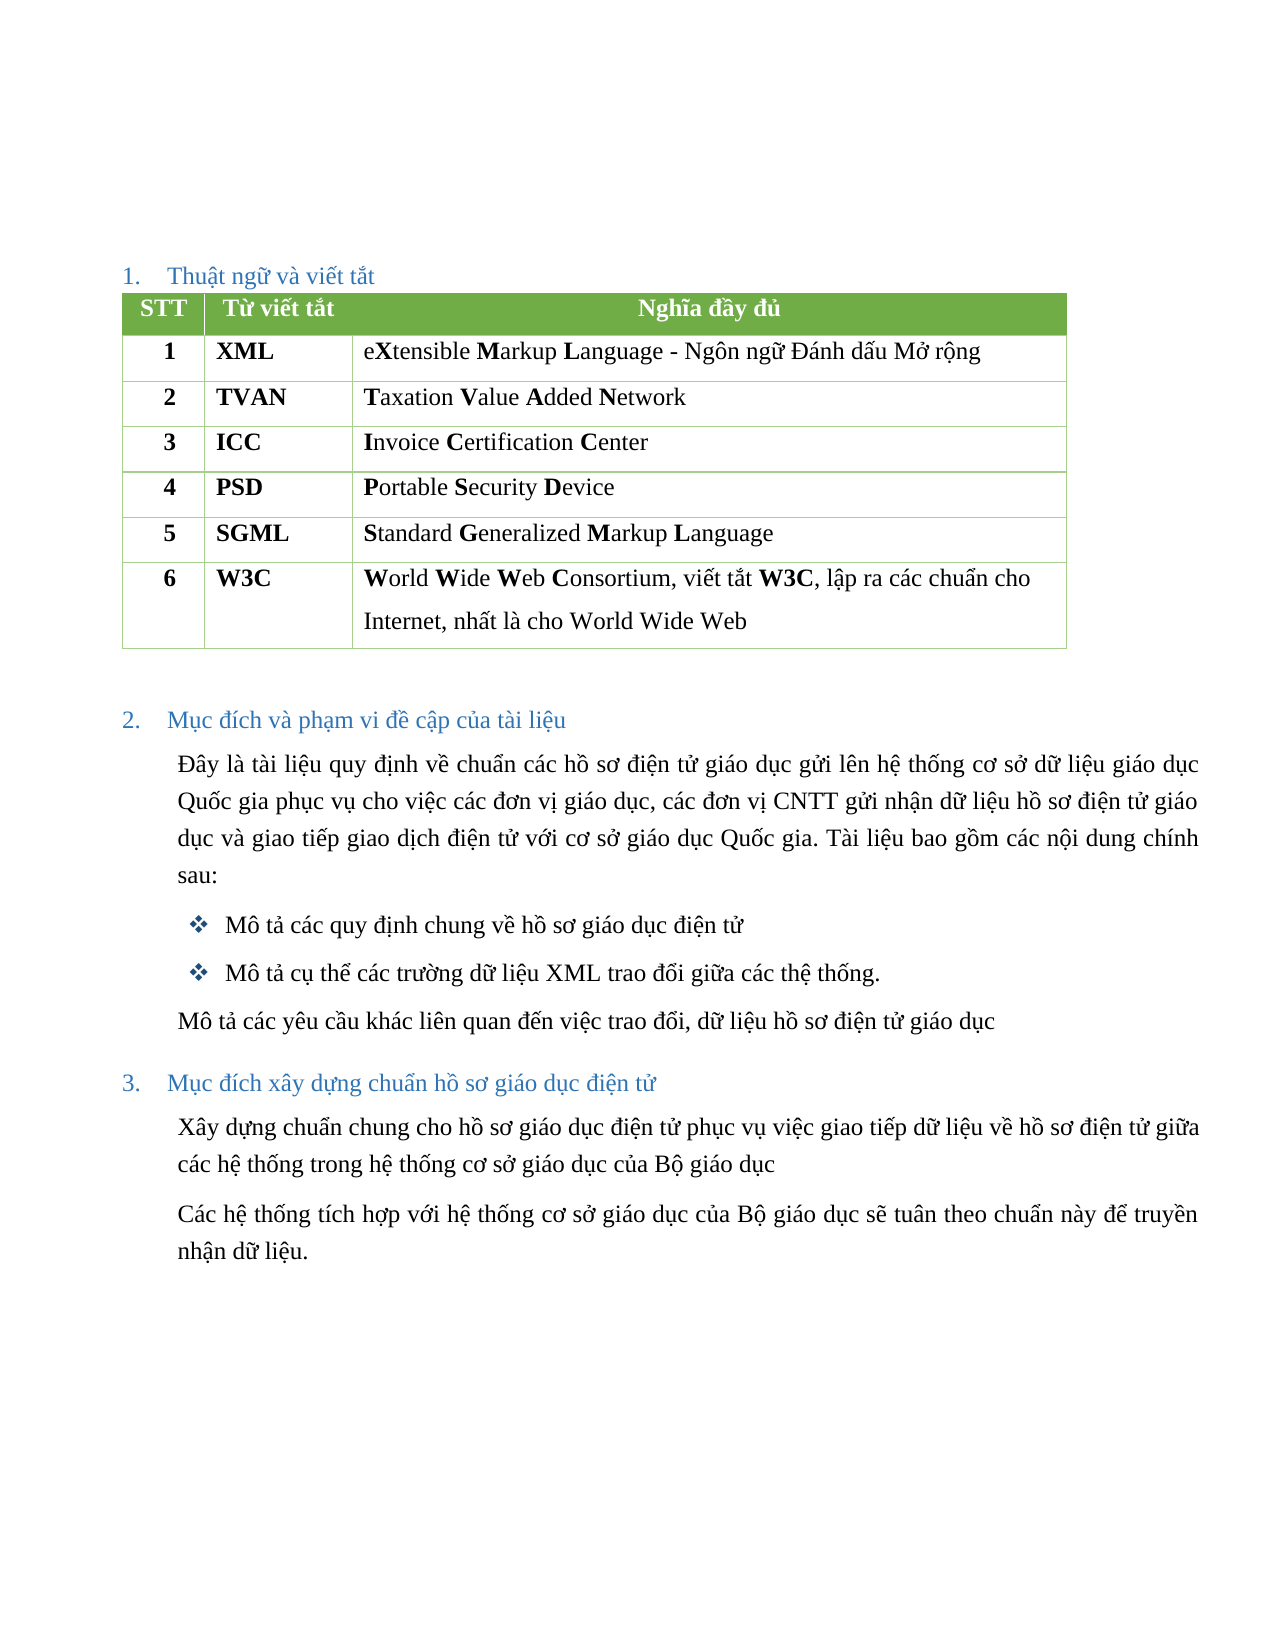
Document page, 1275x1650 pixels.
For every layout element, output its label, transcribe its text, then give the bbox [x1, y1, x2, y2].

table_cell XML [205, 336, 352, 381]
table_cell Standard Generalized Markup Language [353, 518, 1066, 562]
text Xây dựng chuẩn chung cho hồ sơ giáo dục điện tử phục vụ việc giao tiếp dữ liệu về hồ sơ điện tử giữa các hệ thống trong hệ thống cơ sở giáo dục của Bộ giáo dục [177, 1112, 1200, 1178]
table_cell Taxation Value Added Network [353, 382, 1066, 426]
table_cell TVAN [205, 382, 352, 426]
table_cell World Wide Web Consortium, viết tắt W3C, lập ra các chuẩn cho Internet, nhất là cho World Wide Web [353, 563, 1066, 648]
subtitle Mục đích xây dựng chuẩn hồ sơ giáo dục điện tử [122, 1068, 1200, 1097]
table_cell 6 [123, 563, 204, 648]
table_header Từ viết tắt [205, 294, 352, 335]
table_cell 1 [123, 336, 204, 381]
table_cell 4 [123, 473, 204, 517]
table_cell 3 [123, 427, 204, 471]
text Mô tả cụ thể các trường dữ liệu XML trao đổi giữa các thệ thống. [187, 958, 1200, 987]
table_cell 2 [123, 382, 204, 426]
table_cell eXtensible Markup Language - Ngôn ngữ Đánh dấu Mở rộng [353, 336, 1066, 381]
table_cell PSD [205, 473, 352, 517]
text Đây là tài liệu quy định về chuẩn các hồ sơ điện tử giáo dục gửi lên hệ thống cơ sở dữ liệu giáo dục Quốc gia phục vụ cho việc các đơn vị giáo dục, các đơn vị CNTT gửi nhận dữ liệu hồ sơ điện tử giáo dục và giao tiếp giao dịch điện tử với cơ sở giáo dục Quốc gia. Tài liệu bao gồm các nội dung chính sau: [177, 749, 1200, 889]
table_cell Invoice Certification Center [353, 427, 1066, 471]
table_cell ICC [205, 427, 352, 471]
table_header Nghĩa đầy đủ [352, 294, 1066, 335]
table_cell SGML [205, 518, 352, 562]
text Mô tả các quy định chung về hồ sơ giáo dục điện tử [187, 910, 1200, 939]
subtitle Thuật ngữ và viết tắt [122, 261, 1200, 290]
table_cell Portable Security Device [353, 473, 1066, 517]
table_cell W3C [205, 563, 352, 648]
table_cell 5 [123, 518, 204, 562]
text Mô tả các yêu cầu khác liên quan đến việc trao đổi, dữ liệu hồ sơ điện tử giáo dục [177, 1006, 1200, 1034]
subtitle Mục đích và phạm vi đề cập của tài liệu [122, 705, 1200, 734]
table_header STT [123, 294, 204, 335]
text Các hệ thống tích hợp với hệ thống cơ sở giáo dục của Bộ giáo dục sẽ tuân theo chuẩn này để truyền nhận dữ liệu. [177, 1199, 1200, 1265]
